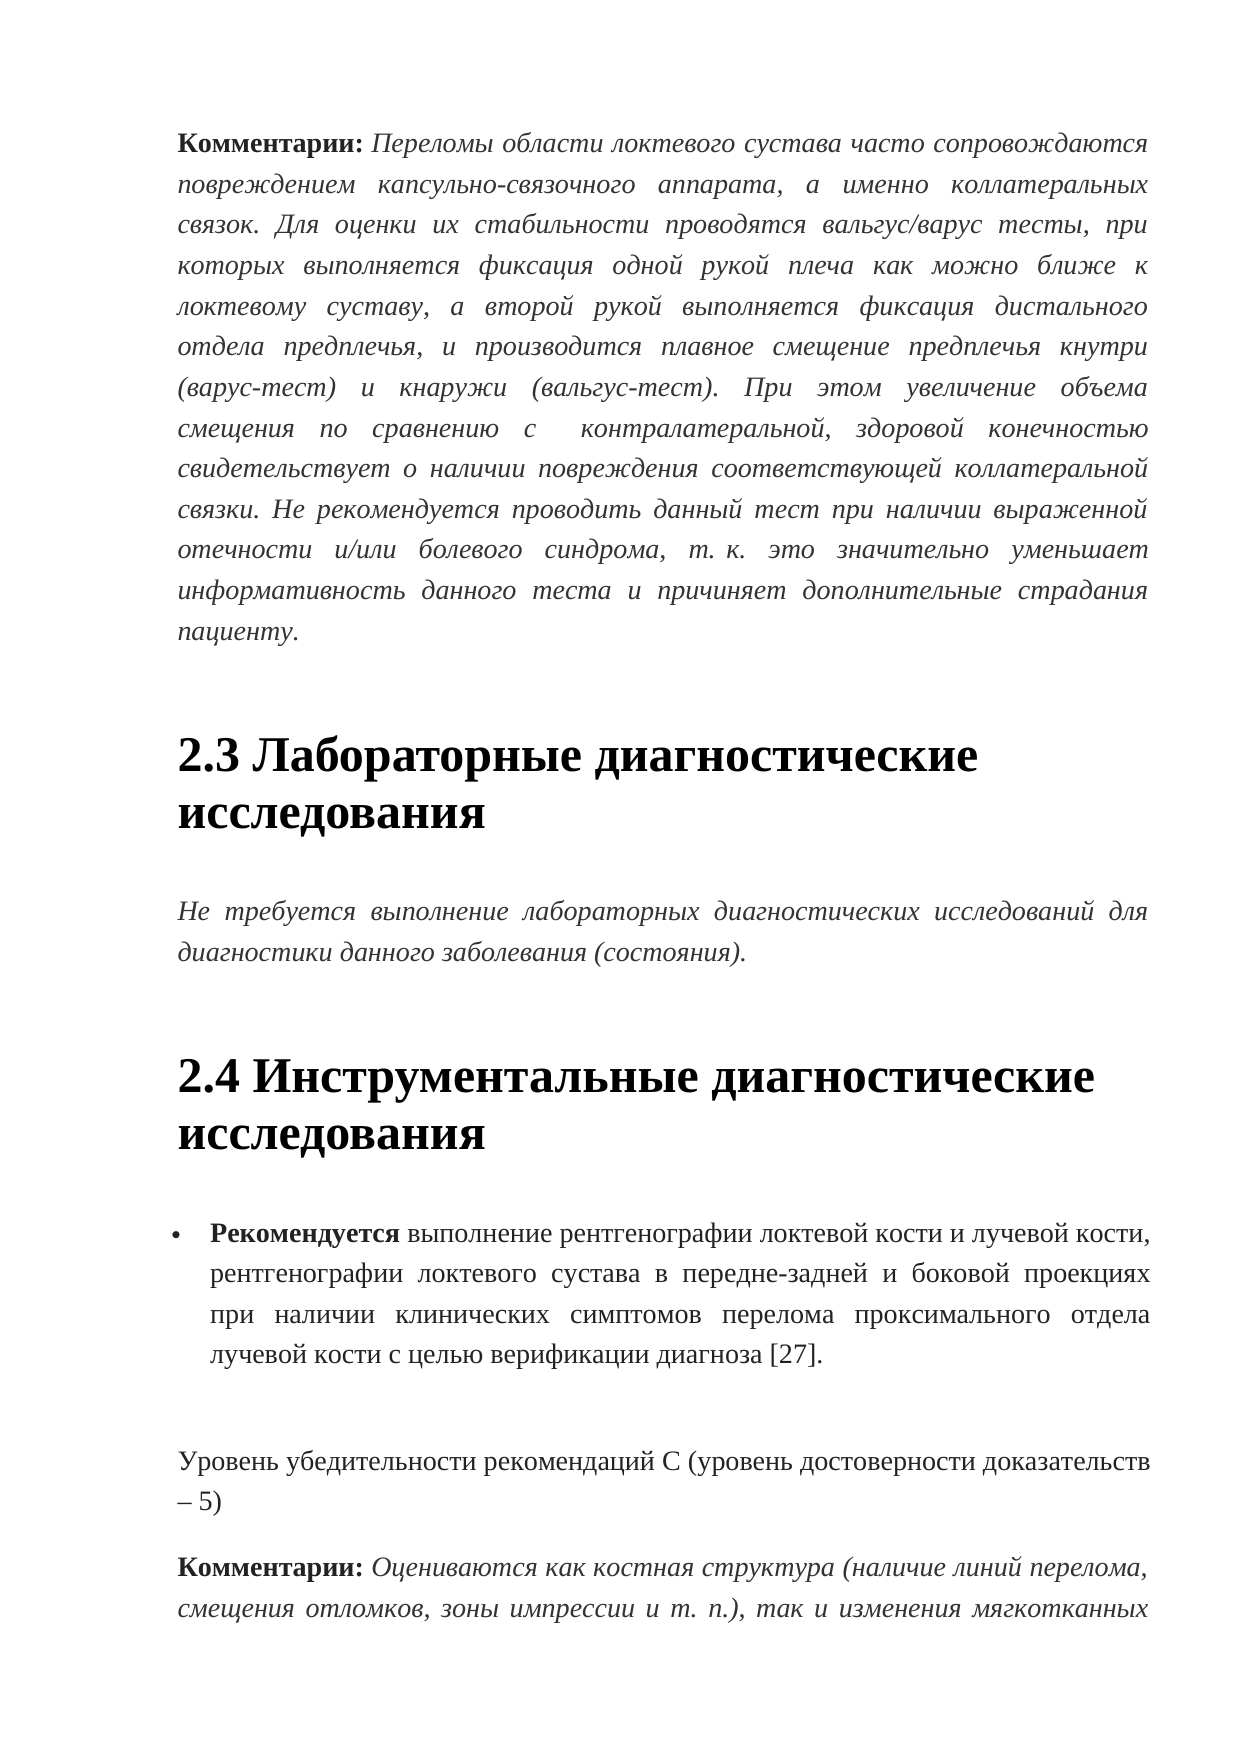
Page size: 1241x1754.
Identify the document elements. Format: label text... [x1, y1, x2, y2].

text 2.3 Лабораторные диагностические исследования [177, 724, 1152, 839]
list Рекомендуется выполнение рентгенографии локтевой кости и лучевой кости, рентгенографии локтевого сустава в передне-задней и боковой проекциях при наличии клинических симптомов перелома проксимального отдела лучевой кости с целью верификации диагноза [27]. [172, 1207, 1152, 1370]
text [177, 1542, 1152, 1623]
text Комментарии: Переломы области локтевого сустава часто сопровождаются повреждением капсульно-связочного аппарата, а именно коллатеральных связок. Для оценки их стабильности проводятся вальгус/варус тесты, при которых выполняется фиксация одной рукой плеча как можно ближе к локтевому суставу, а второй рукой выполняется фиксация дистального отдела предплечья, и производится плавное смещение предплечья кнутри (варус-тест) и кнаружи (вальгус-тест). При этом увеличение объема смещения по сравнению с контралатеральной, здоровой конечностью свидетельствует о наличии повреждения соответствующей коллатеральной связки. Не рекомендуется проводить данный тест при наличии выраженной отечности и/или болевого синдрома, т. к. это значительно уменьшает информативность данного теста и причиняет дополнительные страдания пациенту. [177, 118, 1152, 646]
text 2.4 Инструментальные диагностические исследования [177, 1046, 1152, 1161]
text Уровень убедительности рекомендаций C (уровень достоверности доказательств – 5) [177, 1436, 1152, 1517]
text Не требуется выполнение лабораторных диагностических исследований для диагностики данного заболевания (состояния). [177, 886, 1152, 967]
